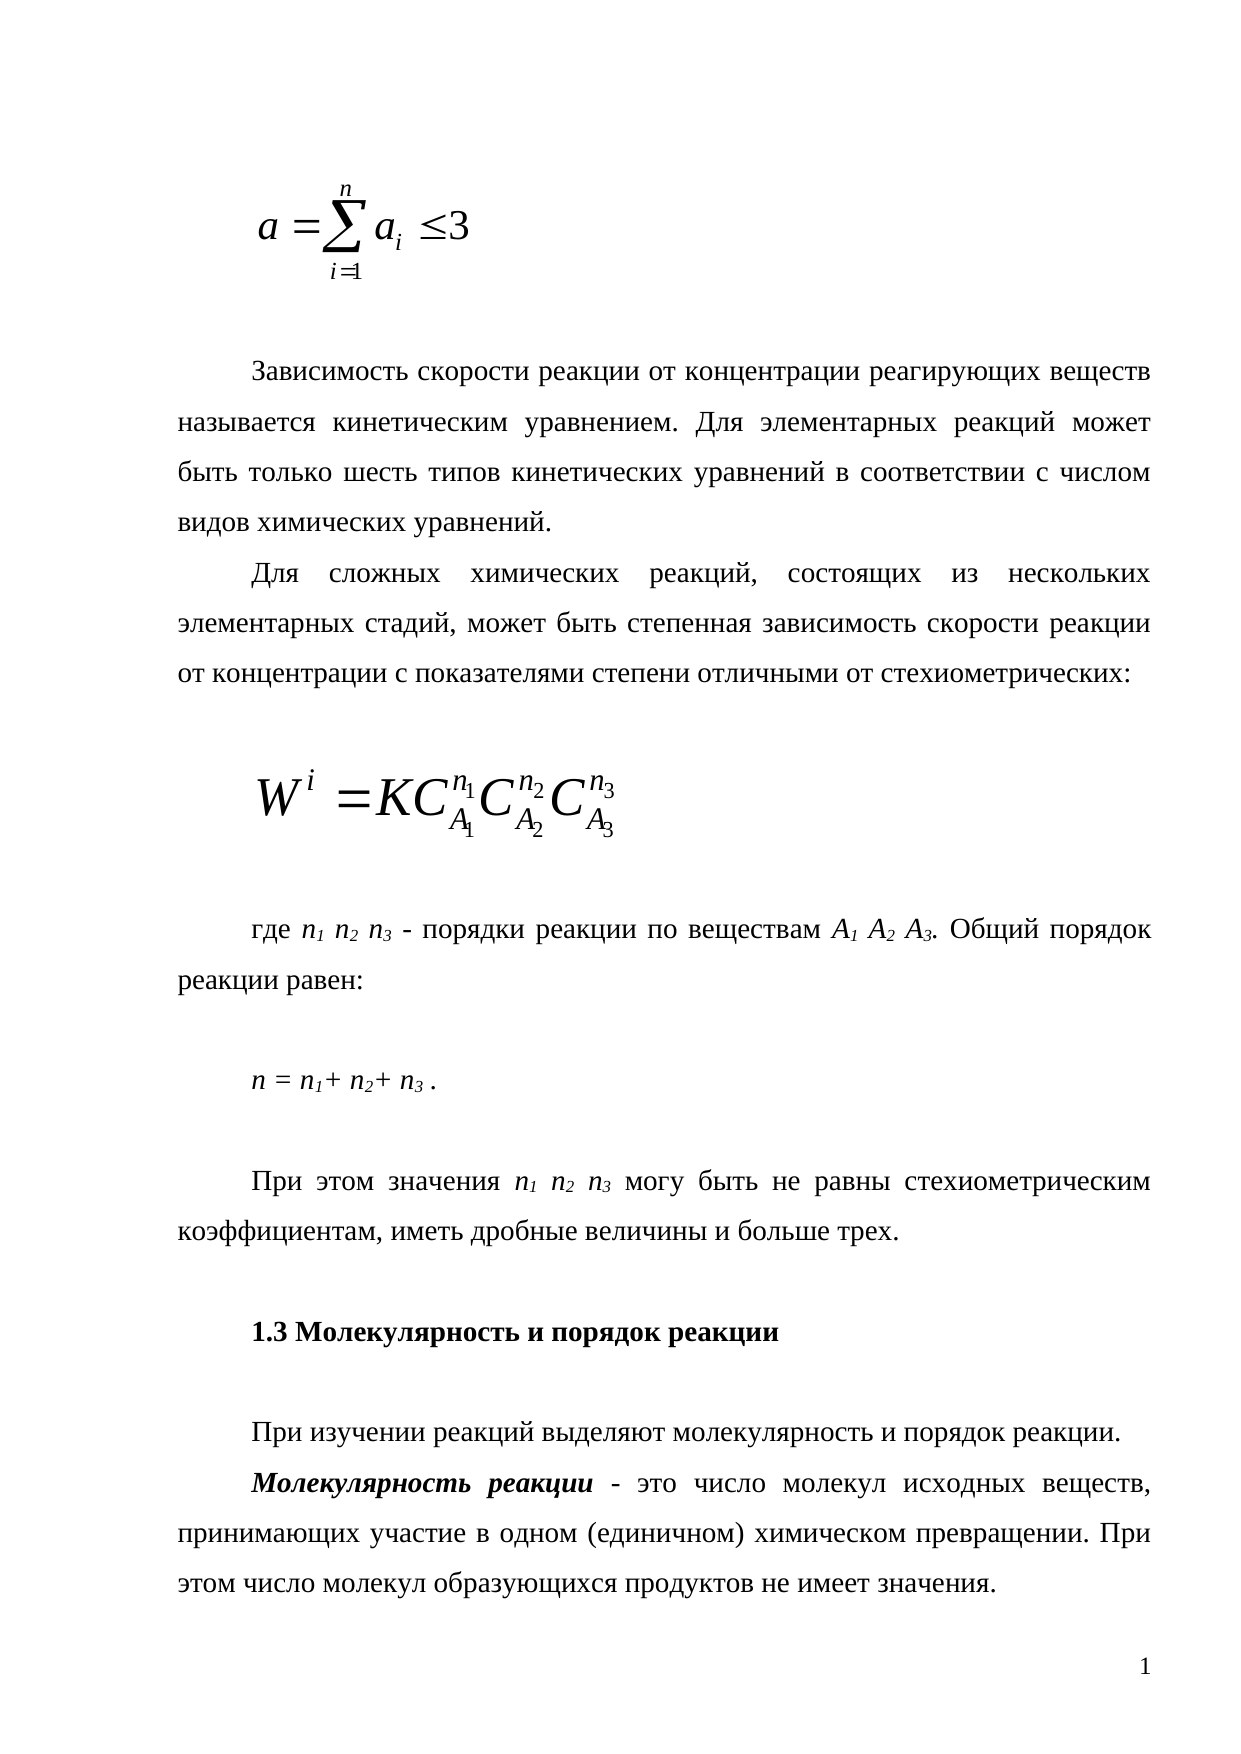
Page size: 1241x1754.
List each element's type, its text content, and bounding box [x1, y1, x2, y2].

text Молекулярность реакции - это число молекул исходных веществ, принимающих участие в одном (единичном) химическом превращении. При этом число молекул образующихся продуктов не имеет значения. [177, 1465, 1152, 1599]
text Зависимость скорости реакции от концентрации реагирующих веществ называется кинетическим уравнением. Для элементарных реакций может быть только шесть типов кинетических уравнений в соответствии с числом видов химических уравнений. [177, 353, 1152, 538]
text где п1 п2 п3 - порядки реакции по веществам А1 А2 А3. Общий порядок реакции равен: [177, 911, 1152, 995]
text п = п1+ п2+ п3 . [177, 1062, 1152, 1096]
text 1.3 Молекулярность и порядок реакции [177, 1314, 1152, 1347]
text При этом значения п1 п2 п3 могу быть не равны стехиометрическим коэффициентам, иметь дробные величины и больше трех. [177, 1163, 1152, 1247]
text При изучении реакций выделяют молекулярность и порядок реакции. [177, 1414, 1152, 1448]
text Для сложных химических реакций, состоящих из нескольких элементарных стадий, может быть степенная зависимость скорости реакции от концентрации с показателями степени отличными от стехиометрических: [177, 555, 1152, 689]
